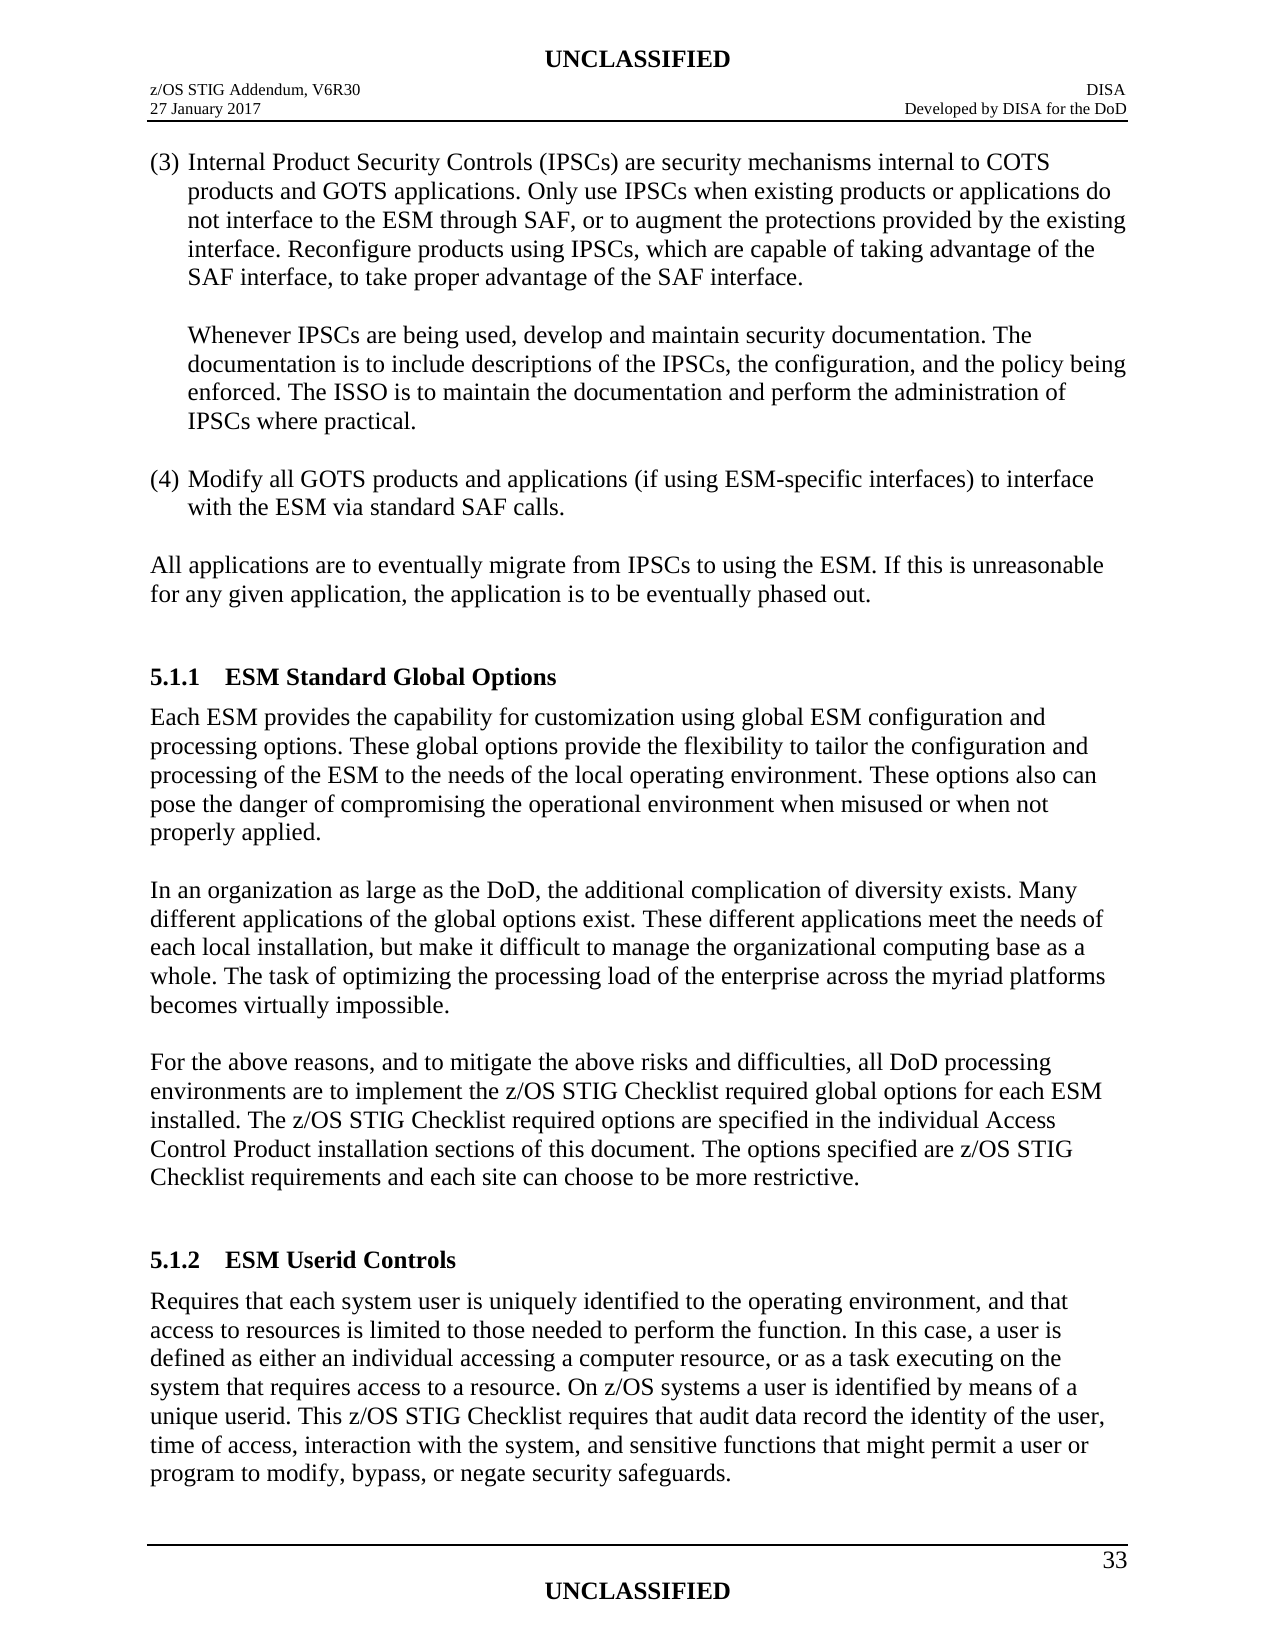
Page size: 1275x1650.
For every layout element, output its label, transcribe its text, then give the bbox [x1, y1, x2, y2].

text Each ESM provides the capability for customization using global ESM configuration and processing options. These global options provide the flexibility to tailor the configuration and processing of the ESM to the needs of the local operating environment. These options also can pose the danger of compromising the operational environment when misused or when not properly applied. [150, 702, 1102, 846]
text 5.1.1 ESM Standard Global Options [150, 662, 1142, 691]
text (3) Internal Product Security Controls (IPSCs) are security mechanisms internal to COTS products and GOTS applications. Only use IPSCs when existing products or applications do not interface to the ESM through SAF, or to augment the protections provided by the existing interface. Reconfigure products using IPSCs, which are capable of taking advantage of the SAF interface, to take proper advantage of the SAF interface. [150, 147, 1130, 291]
text For the above reasons, and to mitigate the above risks and difficulties, all DoD processing environments are to implement the z/OS STIG Checklist required global options for each ESM installed. The z/OS STIG Checklist required options are specified in the individual Access Control Product installation sections of this document. The options specified are z/OS STIG Checklist requirements and each site can choose to be more restrictive. [150, 1047, 1107, 1191]
text 5.1.2 ESM Userid Controls [150, 1246, 1142, 1274]
text All applications are to eventually migrate from IPSCs to using the ESM. If this is unreasonable for any given application, the application is to be eventually phased out. [150, 550, 1107, 607]
text Requires that each system user is uniquely identified to the operating environment, and that access to resources is limited to those needed to perform the function. In this case, a user is defined as either an individual accessing a computer resource, or as a task executing on the system that requires access to a resource. On z/OS systems a user is identified by means of a unique userid. This z/OS STIG Checklist requires that audit data record the identity of the user, time of access, interaction with the system, and sensitive functions that might permit a user or program to modify, bypass, or negate security safeguards. [150, 1286, 1109, 1487]
text (4) Modify all GOTS products and applications (if using ESM-specific interfaces) to interface with the ESM via standard SAF calls. [150, 464, 1098, 521]
text 33 [135, 1545, 1127, 1574]
text Whenever IPSCs are being used, develop and maintain security documentation. The documentation is to include descriptions of the IPSCs, the configuration, and the policy being enforced. The ISSO is to maintain the documentation and perform the administration of [187, 320, 1131, 406]
text In an organization as large as the DoD, the additional complication of diversity exists. Many different applications of the global options exist. These different applications meet the needs of each local installation, but make it difficult to manage the organizational computing base as a whole. The task of optimizing the processing load of the enterprise across the myriad platforms becomes virtually impossible. [150, 875, 1109, 1019]
text IPSCs where practical. [187, 406, 1142, 435]
